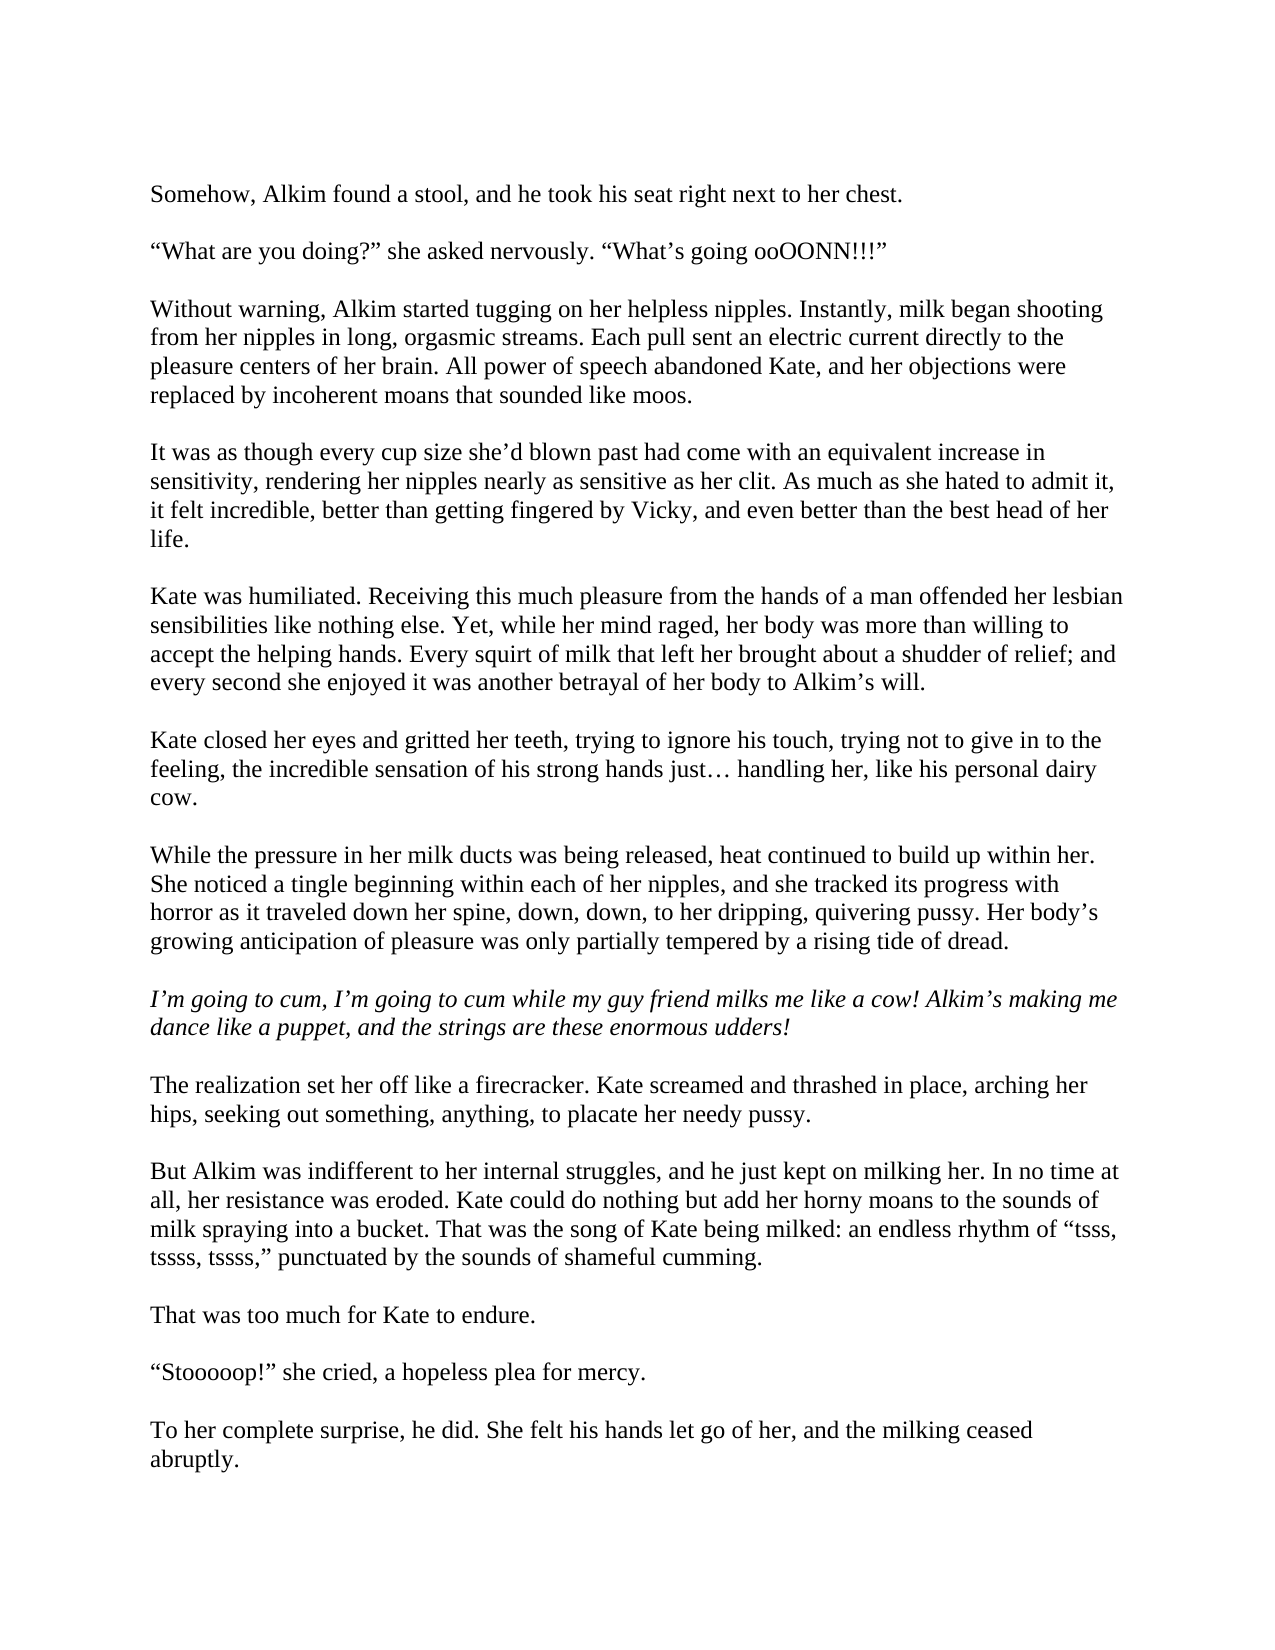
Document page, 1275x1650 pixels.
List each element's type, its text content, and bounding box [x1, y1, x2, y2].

text The realization set her off like a firecracker. Kate screamed and thrashed in place, arching her hips, seeking out something, anything, to placate her needy pussy. [150, 1070, 1125, 1127]
text But Alkim was indifferent to her internal struggles, and he just kept on milking her. In no time at all, her resistance was eroded. Kate could do nothing but add her horny moans to the sounds of milk spraying into a bucket. That was the song of Kate being milked: an endless rhythm of “tsss, tssss, tssss,” punctuated by the sounds of shameful cumming. [150, 1156, 1125, 1271]
text I’m going to cum, I’m going to cum while my guy friend milks me like a cow! Alkim’s making me dance like a puppet, and the strings are these enormous udders! [150, 984, 1125, 1041]
text It was as though every cup size she’d blown past had come with an equivalent increase in sensitivity, rendering her nipples nearly as sensitive as her clit. As much as she hated to admit it, it felt incredible, better than getting fingered by Vicky, and even better than the best head of her life. [150, 437, 1125, 552]
text Kate closed her eyes and gritted her teeth, trying to ignore his touch, trying not to give in to the feeling, the incredible sensation of his strong hands just… handling her, like his personal dairy cow. [150, 725, 1125, 811]
text “Stooooop!” she cried, a hopeless plea for mercy. [150, 1357, 1125, 1386]
text “What are you doing?” she asked nervously. “What’s going ooOONN!!!” [150, 236, 1125, 265]
text While the pressure in her milk ducts was being released, heat continued to build up within her. She noticed a tingle beginning within each of her nipples, and she tracked its progress with horror as it traveled down her spine, down, down, to her dripping, quivering pussy. Her body’s growing anticipation of pleasure was only partially tempered by a rising tide of dread. [150, 840, 1125, 955]
text Without warning, Alkim started tugging on her helpless nipples. Instantly, milk began shooting from her nipples in long, orgasmic streams. Each pull sent an electric current directly to the pleasure centers of her brain. All power of speech abandoned Kate, and her objections were replaced by incoherent moans that sounded like moos. [150, 294, 1125, 409]
text Kate was humiliated. Receiving this much pleasure from the hands of a man offended her lesbian sensibilities like nothing else. Yet, while her mind raged, her body was more than willing to accept the helping hands. Every squirt of milk that left her brought about a shudder of relief; and every second she enjoyed it was another betrayal of her body to Alkim’s will. [150, 581, 1125, 696]
text To her complete surprise, he did. She felt his hands let go of her, and the milking ceased abruptly. [150, 1415, 1125, 1472]
text That was too much for Kate to endure. [150, 1300, 1125, 1329]
text Somehow, Alkim found a stool, and he took his seat right next to her chest. [150, 179, 1125, 207]
